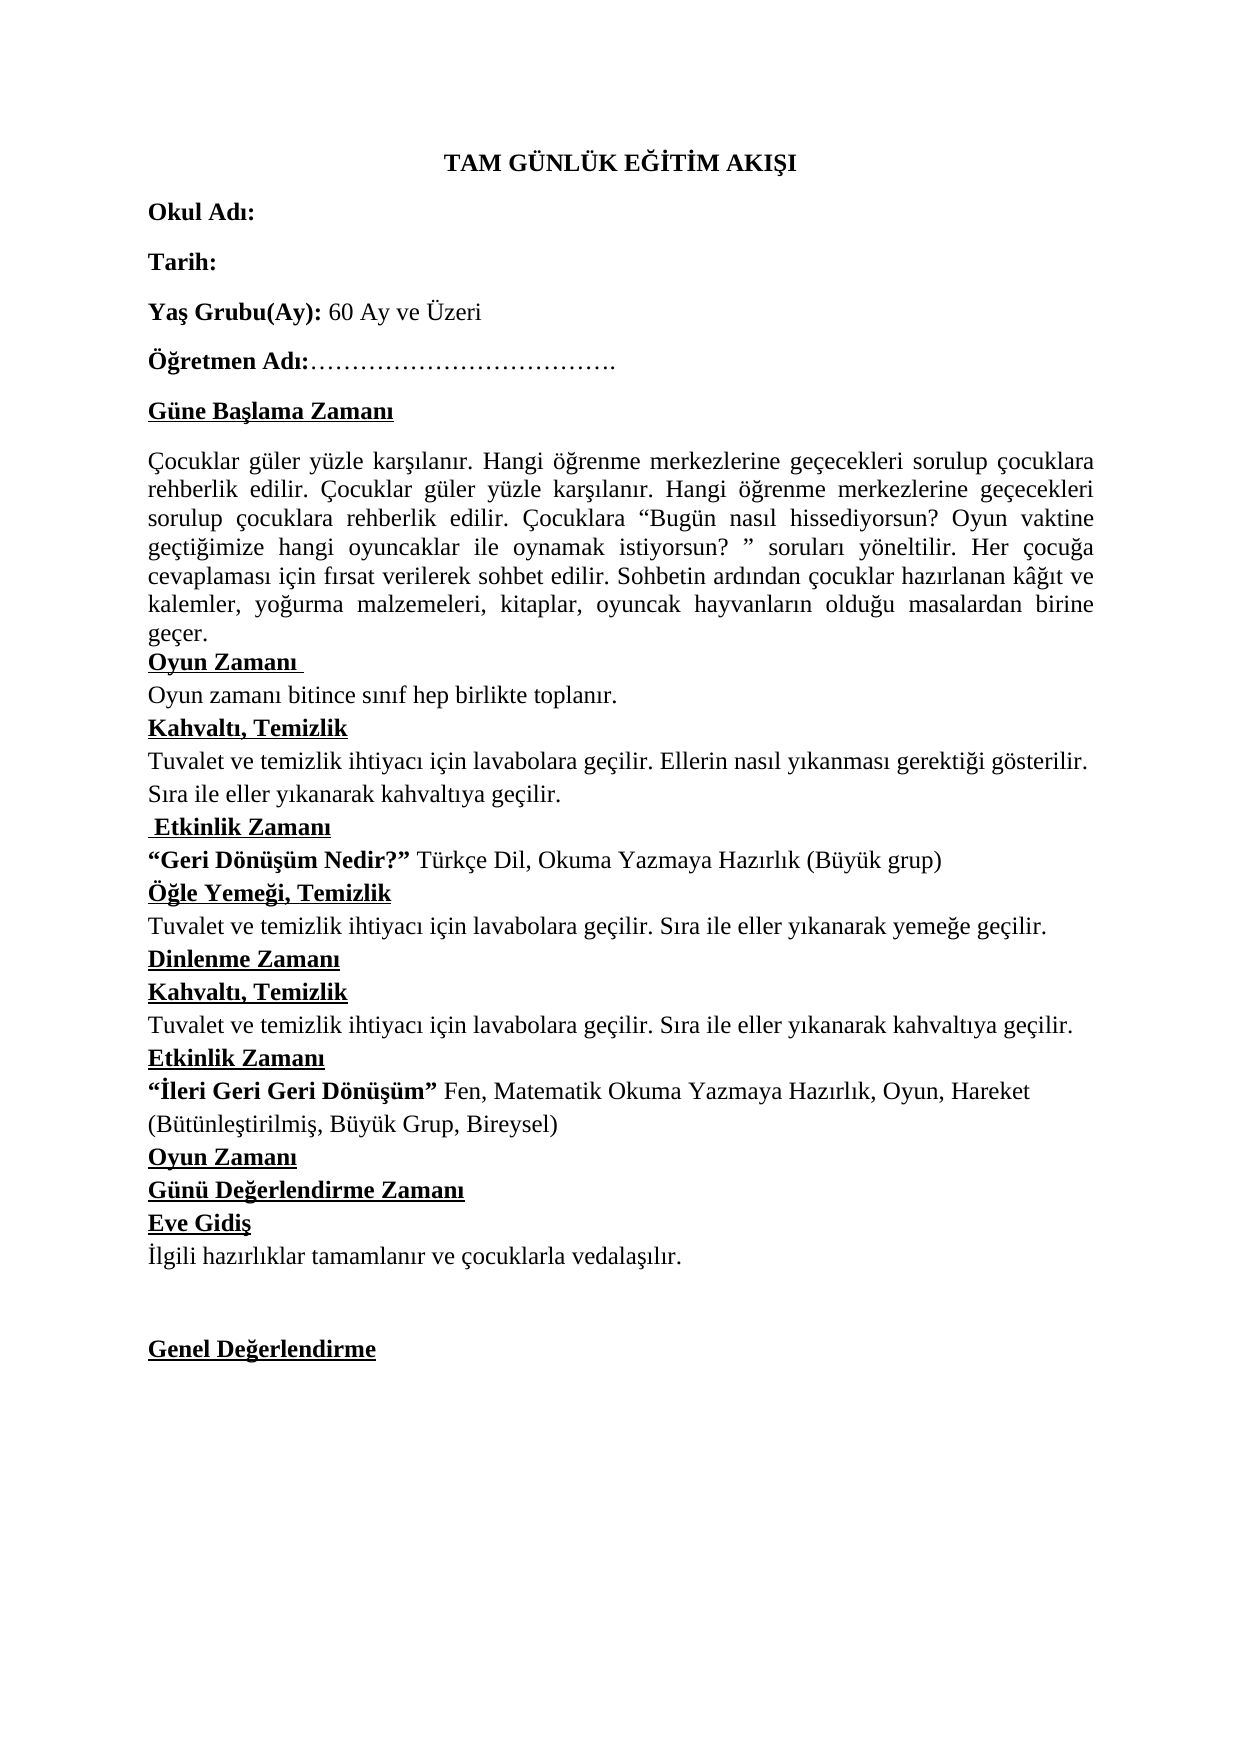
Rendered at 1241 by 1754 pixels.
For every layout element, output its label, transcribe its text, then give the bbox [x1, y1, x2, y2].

text Öğle Yemeği, Temizlik [148, 878, 1093, 907]
text Kahvaltı, Temizlik [148, 713, 1093, 742]
text Günü Değerlendirme Zamanı [148, 1175, 1093, 1204]
text Tuvalet ve temizlik ihtiyacı için lavabolara geçilir. Sıra ile eller yıkanarak kahvaltıya geçilir. [148, 1010, 1093, 1039]
text Kahvaltı, Temizlik [148, 977, 1093, 1006]
text Genel Değerlendirme [148, 1334, 1093, 1363]
text Dinlenme Zamanı [148, 944, 1093, 973]
text Oyun zamanı bitince sınıf hep birlikte toplanır. [148, 680, 1093, 709]
text TAM GÜNLÜK EĞİTİM AKIŞI [148, 148, 1093, 176]
text Oyun Zamanı [148, 647, 1093, 676]
text Öğretmen Adı:………………………………. [148, 346, 1093, 375]
text Yaş Grubu(Ay): 60 Ay ve Üzeri [148, 297, 1093, 325]
text “İleri Geri Geri Dönüşüm” Fen, Matematik Okuma Yazmaya Hazırlık, Oyun, Hareket (Bütünleştirilmiş, Büyük Grup, Bireysel) [148, 1076, 1093, 1138]
text İlgili hazırlıklar tamamlanır ve çocuklarla vedalaşılır. [148, 1241, 1093, 1270]
text Etkinlik Zamanı [148, 1043, 1093, 1072]
text “Geri Dönüşüm Nedir?” Türkçe Dil, Okuma Yazmaya Hazırlık (Büyük grup) [148, 845, 1093, 874]
text Tuvalet ve temizlik ihtiyacı için lavabolara geçilir. Ellerin nasıl yıkanması gerektiği gösterilir. Sıra ile eller yıkanarak kahvaltıya geçilir. [148, 746, 1093, 808]
text Etkinlik Zamanı [148, 812, 1093, 841]
text Güne Başlama Zamanı [148, 396, 1093, 425]
text Çocuklar güler yüzle karşılanır. Hangi öğrenme merkezlerine geçecekleri sorulup çocuklara rehberlik edilir. Çocuklar güler yüzle karşılanır. Hangi öğrenme merkezlerine geçecekleri sorulup çocuklara rehberlik edilir. Çocuklara “Bugün nasıl hissediyorsun? Oyun vaktine geçtiğimize hangi oyuncaklar ile oynamak istiyorsun? ” soruları yöneltilir. Her çocuğa cevaplaması için fırsat verilerek sohbet edilir. Sohbetin ardından çocuklar hazırlanan kâğıt ve kalemler, yoğurma malzemeleri, kitaplar, oyuncak hayvanların olduğu masalardan birine geçer. [148, 446, 1095, 647]
text Okul Adı: [148, 197, 1093, 226]
text Eve Gidiş [148, 1208, 1093, 1237]
text Tarih: [148, 247, 1093, 276]
text Tuvalet ve temizlik ihtiyacı için lavabolara geçilir. Sıra ile eller yıkanarak yemeğe geçilir. [148, 911, 1093, 940]
text Oyun Zamanı [148, 1142, 1093, 1171]
